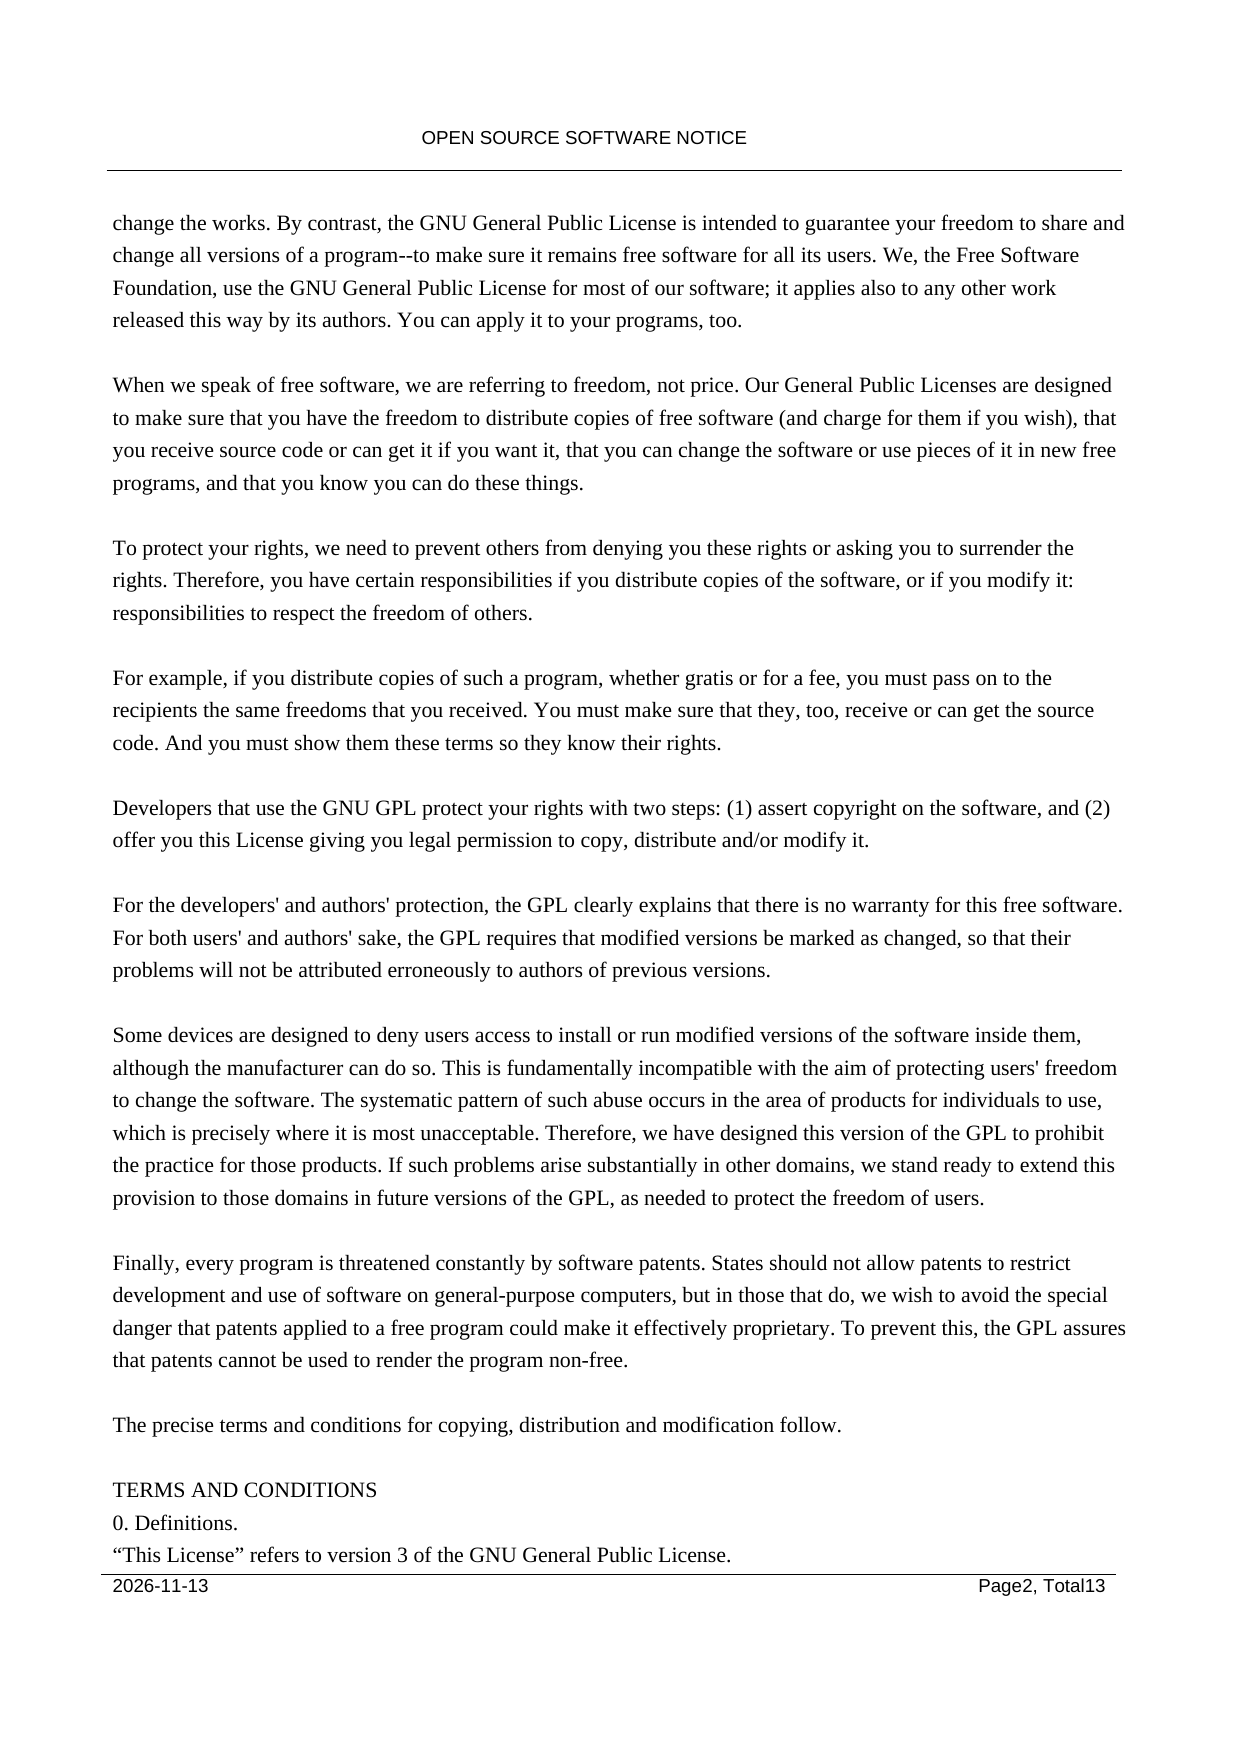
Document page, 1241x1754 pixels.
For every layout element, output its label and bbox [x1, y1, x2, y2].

text [112, 206, 1128, 1571]
